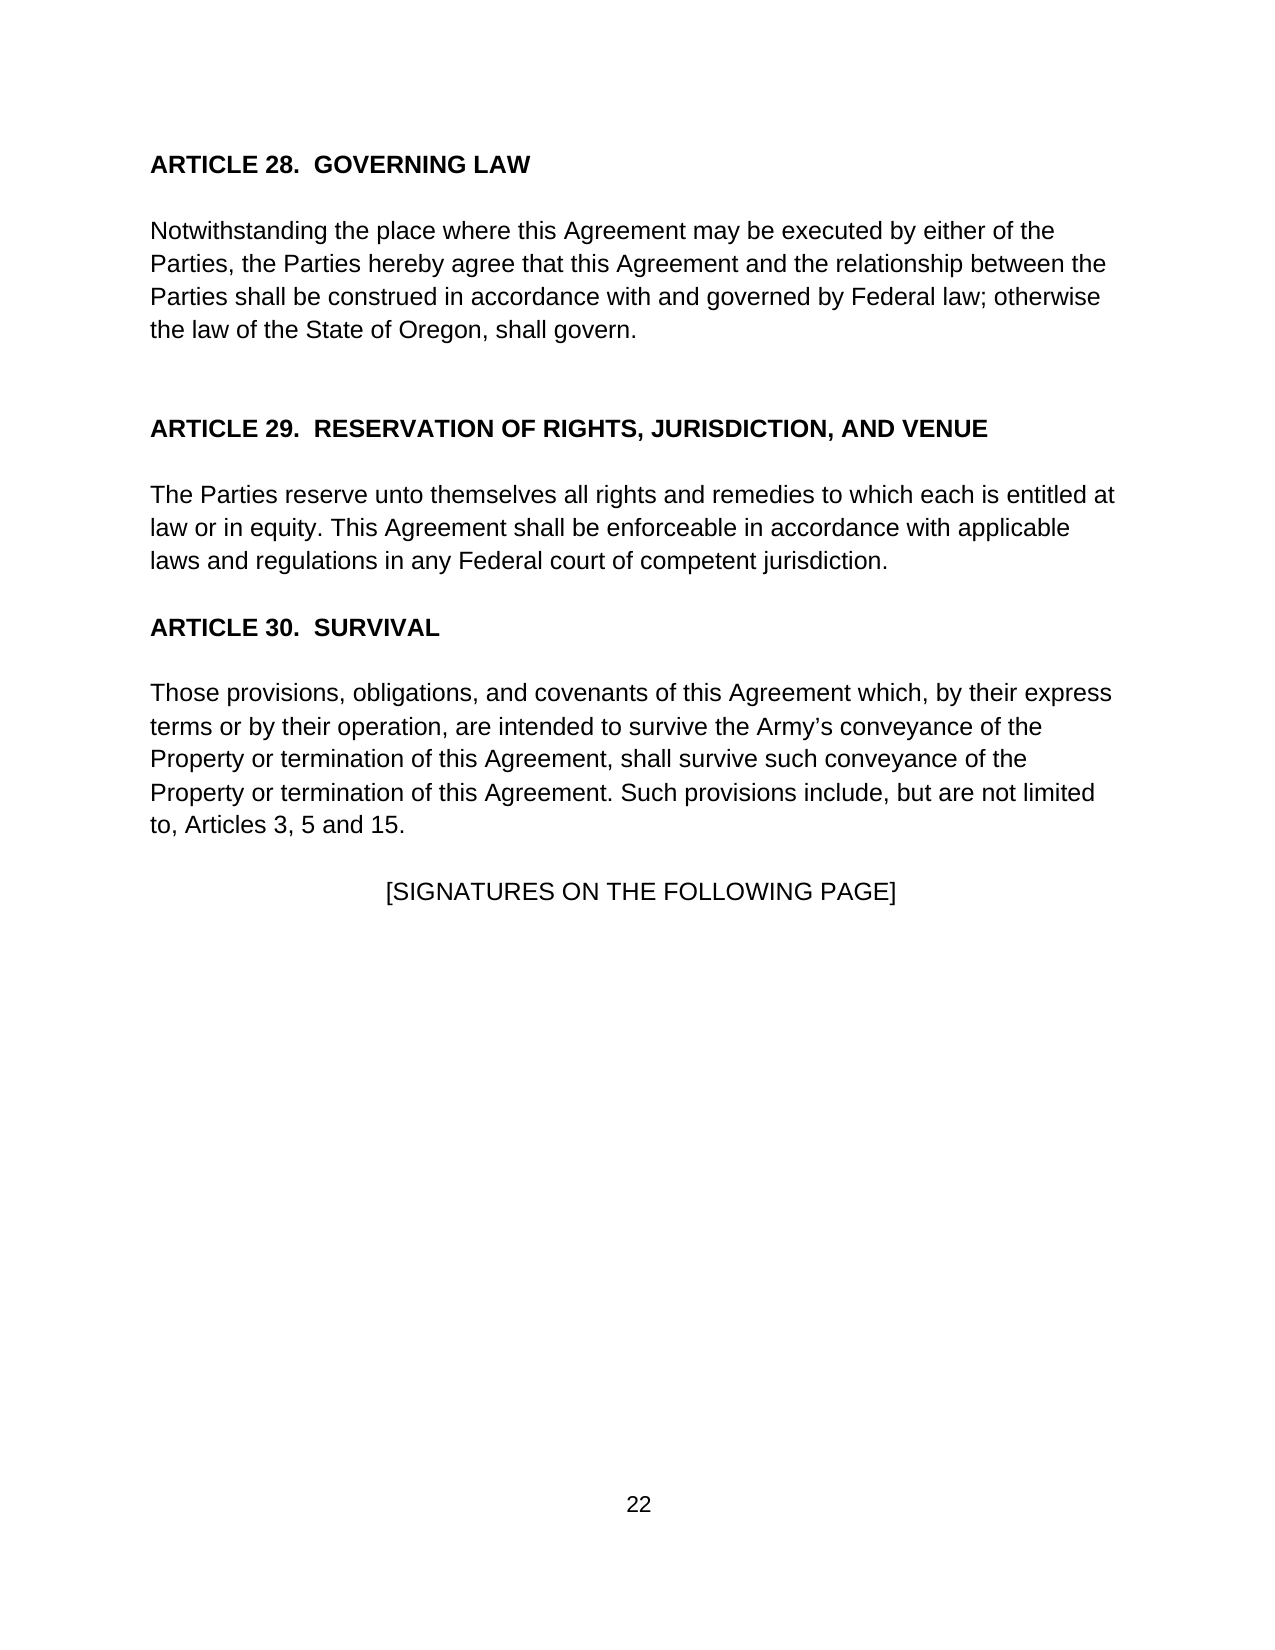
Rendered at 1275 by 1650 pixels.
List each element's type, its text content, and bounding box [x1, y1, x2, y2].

subtitle ARTICLE 28. GOVERNING LAW [150, 150, 1127, 179]
subtitle ARTICLE 29. RESERVATION OF RIGHTS, JURISDICTION, AND VENUE [150, 414, 1127, 443]
subtitle ARTICLE 30. SURVIVAL [150, 613, 1127, 641]
text Those provisions, obligations, and covenants of this Agreement which, by their express terms or by their operation, are intended to survive the Army’s conveyance of the Property or termination of this Agreement, shall survive such conveyance of the Property or termination of this Agreement. Such provisions include, but are not limited to, Articles 3, 5 and 15. [150, 678, 1118, 839]
text The Parties reserve unto themselves all rights and remedies to which each is entitled at law or in equity. This Agreement shall be enforceable in accordance with applicable laws and regulations in any Federal court of competent jurisdiction. [150, 480, 1118, 575]
text Notwithstanding the place where this Agreement may be executed by either of the Parties, the Parties hereby agree that this Agreement and the relationship between the Parties shall be construed in accordance with and governed by Federal law; otherwise the law of the State of Oregon, shall govern. [150, 216, 1110, 344]
text [SIGNATURES ON THE FOLLOWING PAGE] [386, 877, 1127, 906]
